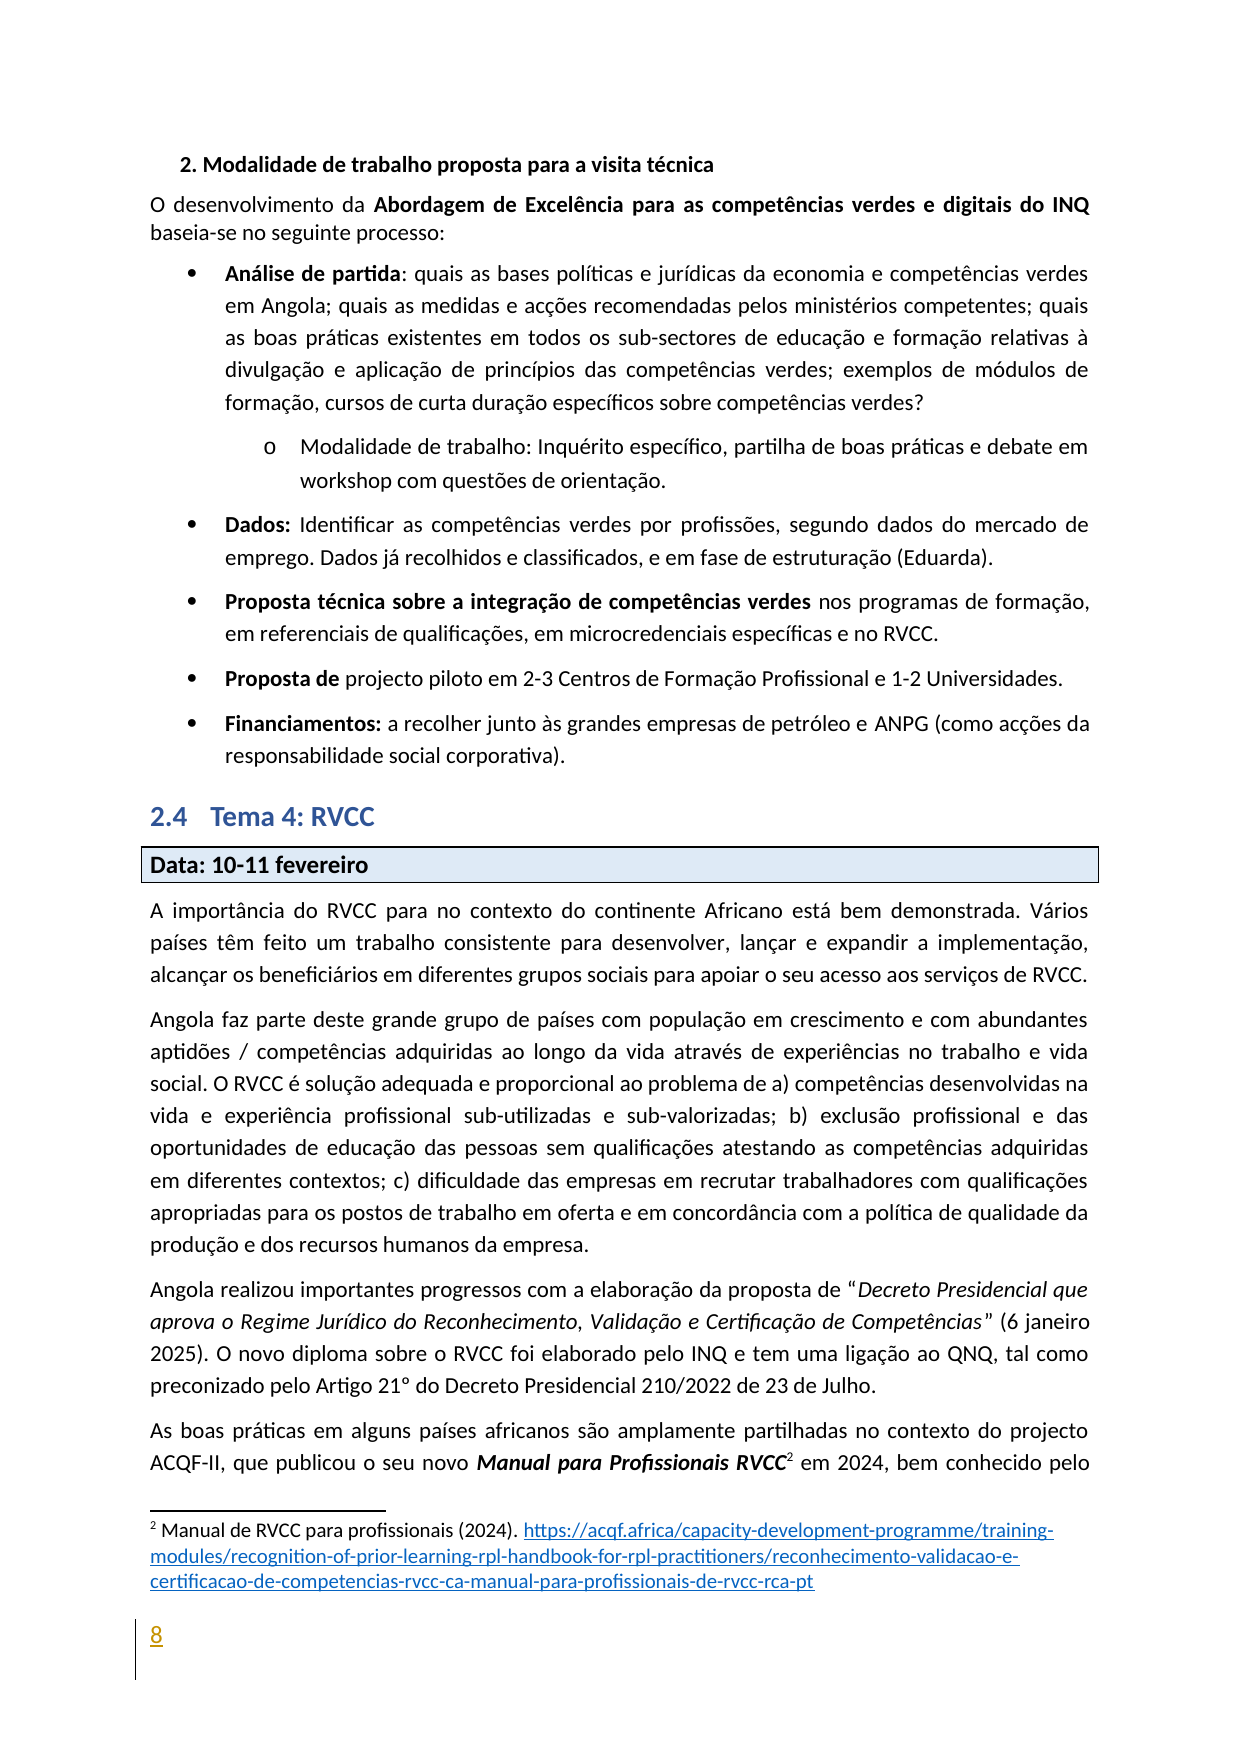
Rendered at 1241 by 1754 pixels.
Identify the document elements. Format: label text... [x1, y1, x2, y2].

text 2. Modalidade de trabalho proposta para a visita técnica [179, 150, 1090, 178]
list Financiamentos: a recolher junto às grandes empresas de petróleo e ANPG (como acções da responsabilidade social corporativa). [188, 709, 1090, 769]
subtitle Tema 4: RVCC [150, 798, 1090, 834]
list Dados: Identificar as competências verdes por profissões, segundo dados do mercado de emprego. Dados já recolhidos e classificados, e em fase de estruturação (Eduarda). [188, 511, 1090, 571]
text Data: 10-11 fevereiro [142, 848, 1098, 882]
text A importância do RVCC para no contexto do continente Africano está bem demonstrada. Vários países têm feito um trabalho consistente para desenvolver, lançar e expandir a implementação, alcançar os beneficiários em diferentes grupos sociais para apoiar o seu acesso aos serviços de RVCC. [150, 896, 1090, 988]
list Proposta de projecto piloto em 2-3 Centros de Formação Profissional e 1-2 Universidades. [188, 664, 1090, 692]
list Análise de partida: quais as bases políticas e jurídicas da economia e competências verdes em Angola; quais as medidas e acções recomendadas pelos ministérios competentes; quais as boas práticas existentes em todos os sub-sectores de educação e formação relativas à divulgação e aplicação de princípios das competências verdes; exemplos de módulos de formação, cursos de curta duração específicos sobre competências verdes? [188, 259, 1090, 416]
text O desenvolvimento da Abordagem de Excelência para as competências verdes e digitais do INQ baseia-se no seguinte processo: [150, 191, 1090, 247]
list Proposta técnica sobre a integração de competências verdes nos programas de formação, em referenciais de qualificações, em microcredenciais específicas e no RVCC. [188, 587, 1090, 648]
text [150, 1416, 1090, 1476]
text Angola realizou importantes progressos com a elaboração da proposta de “Decreto Presidencial que aprova o Regime Jurídico do Reconhecimento, Validação e Certificação de Competências” (6 janeiro 2025). O novo diploma sobre o RVCC foi elaborado pelo INQ e tem uma ligação ao QNQ, tal como preconizado pelo Artigo 21º do Decreto Presidencial 210/2022 de 23 de Julho. [150, 1275, 1090, 1399]
list Modalidade de trabalho: Inquérito específico, partilha de boas práticas e debate em workshop com questões de orientação. [263, 432, 1090, 494]
text Angola faz parte deste grande grupo de países com população em crescimento e com abundantes aptidões / competências adquiridas ao longo da vida através de experiências no trabalho e vida social. O RVCC é solução adequada e proporcional ao problema de a) competências desenvolvidas na vida e experiência profissional sub-utilizadas e sub-valorizadas; b) exclusão profissional e das oportunidades de educação das pessoas sem qualificações atestando as competências adquiridas em diferentes contextos; c) dificuldade das empresas em recrutar trabalhadores com qualificações apropriadas para os postos de trabalho em oferta e em concordância com a política de qualidade da produção e dos recursos humanos da empresa. [150, 1005, 1090, 1258]
